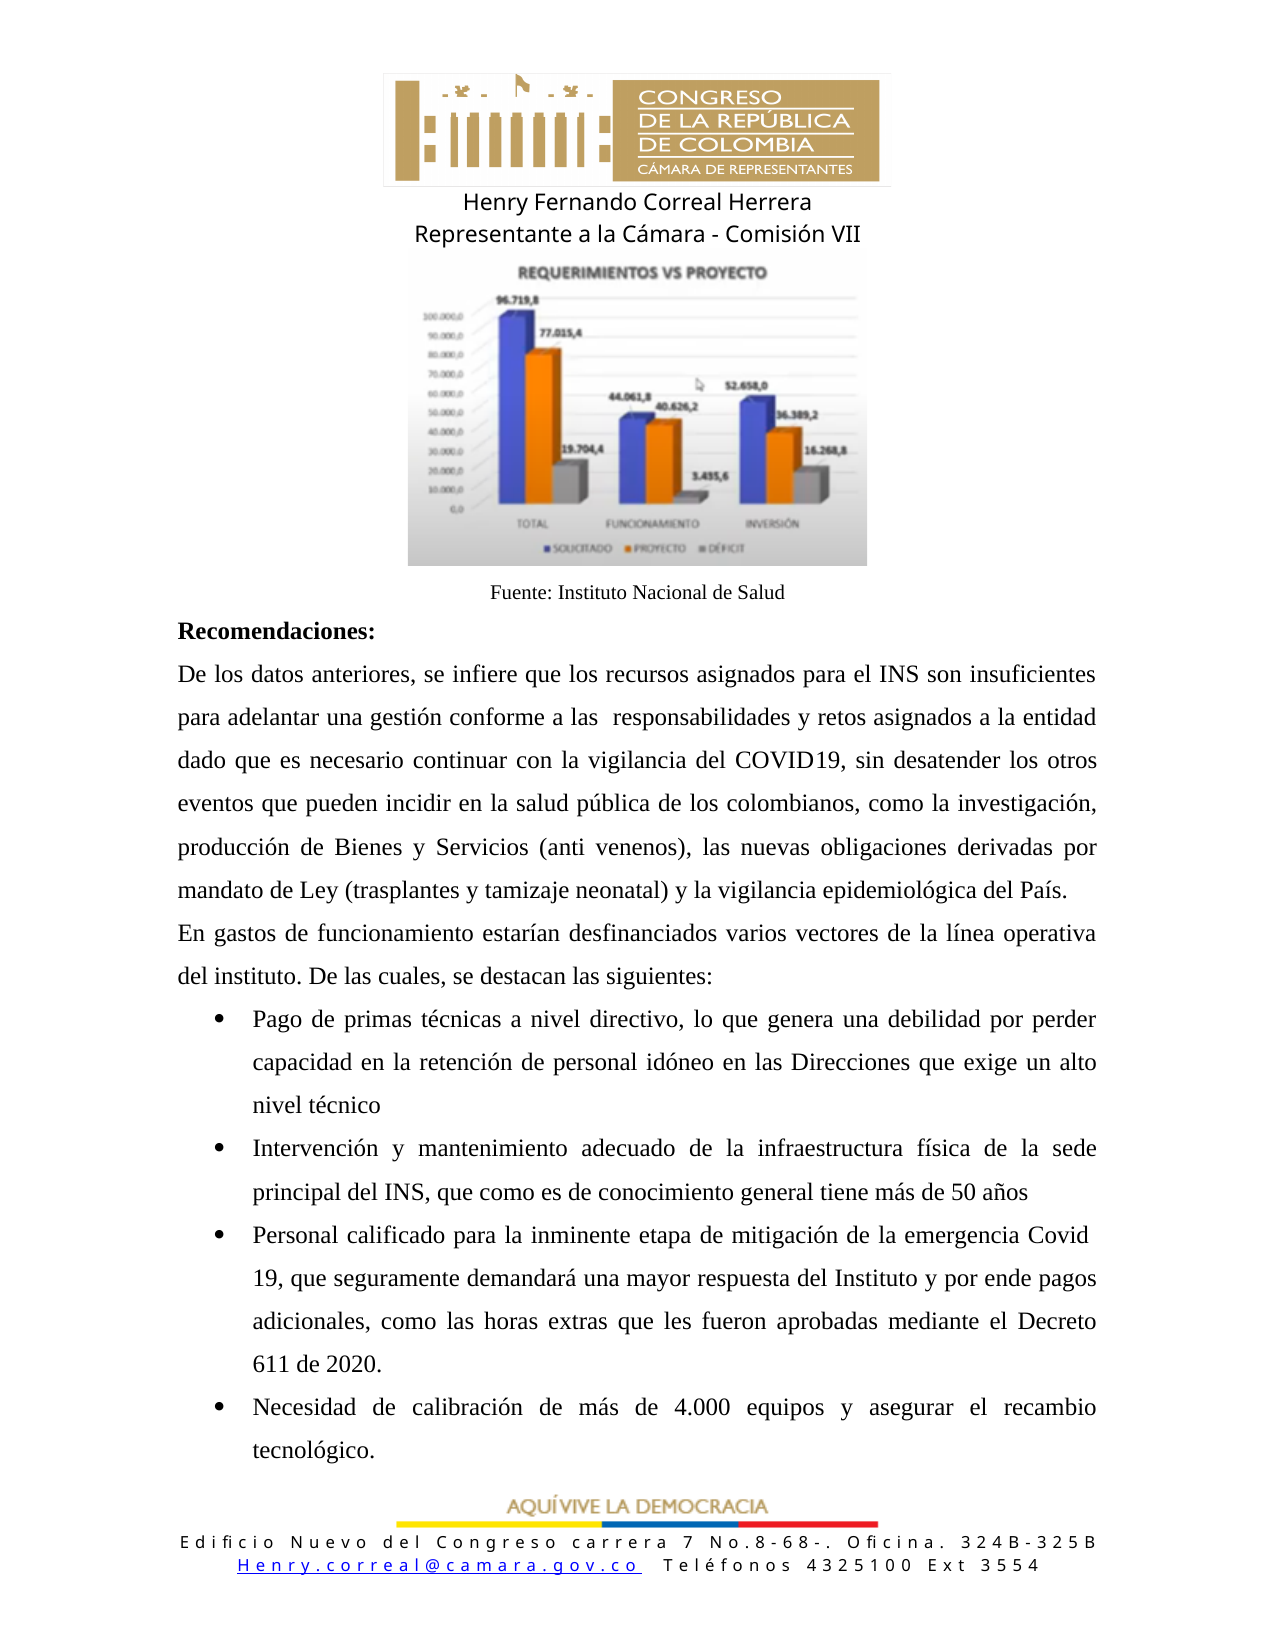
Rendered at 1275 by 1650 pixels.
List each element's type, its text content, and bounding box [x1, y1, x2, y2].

list Necesidad de calibración de más de 4.000 equipos y asegurar el recambio tecnológico. [215, 1392, 1098, 1464]
picture [382, 1487, 893, 1531]
text Fuente: Instituto Nacional de Salud [177, 580, 1098, 604]
text De los datos anteriores, se infiere que los recursos asignados para el INS son insuficientes para adelantar una gestión conforme a las responsabilidades y retos asignados a la entidad dado que es necesario continuar con la vigilancia del COVID­19, sin desatender los otros eventos que pueden incidir en la salud pública de los colombianos, como la investigación, producción de Bienes y Servicios (anti venenos), las nuevas obligaciones derivadas por mandato de Ley (trasplantes y tamizaje neonatal) y la vigilancia epidemiológica del País. [177, 659, 1098, 903]
picture [407, 248, 868, 566]
text En gastos de funcionamiento estarían desfinanciados varios vectores de la línea operativa del instituto. De las cuales, se destacan las siguientes: [177, 918, 1098, 990]
text Recomendaciones: [177, 616, 1098, 645]
list Pago de primas técnicas a nivel directivo, lo que genera una debilidad por perder capacidad en la retención de personal idóneo en las Direcciones que exige un alto nivel técnico [215, 1004, 1098, 1119]
list Personal calificado para la inminente etapa de mitigación de la emergencia Covid ­ 19, que seguramente demandará una mayor respuesta del Instituto y por ende pagos adicionales, como las horas extras que les fueron aprobadas mediante el Decreto 611 de 2020. [215, 1220, 1098, 1378]
list Intervención y mantenimiento adecuado de la infraestructura física de la sede principal del INS, que como es de conocimiento general tiene más de 50 años [215, 1133, 1098, 1205]
picture [383, 73, 892, 187]
